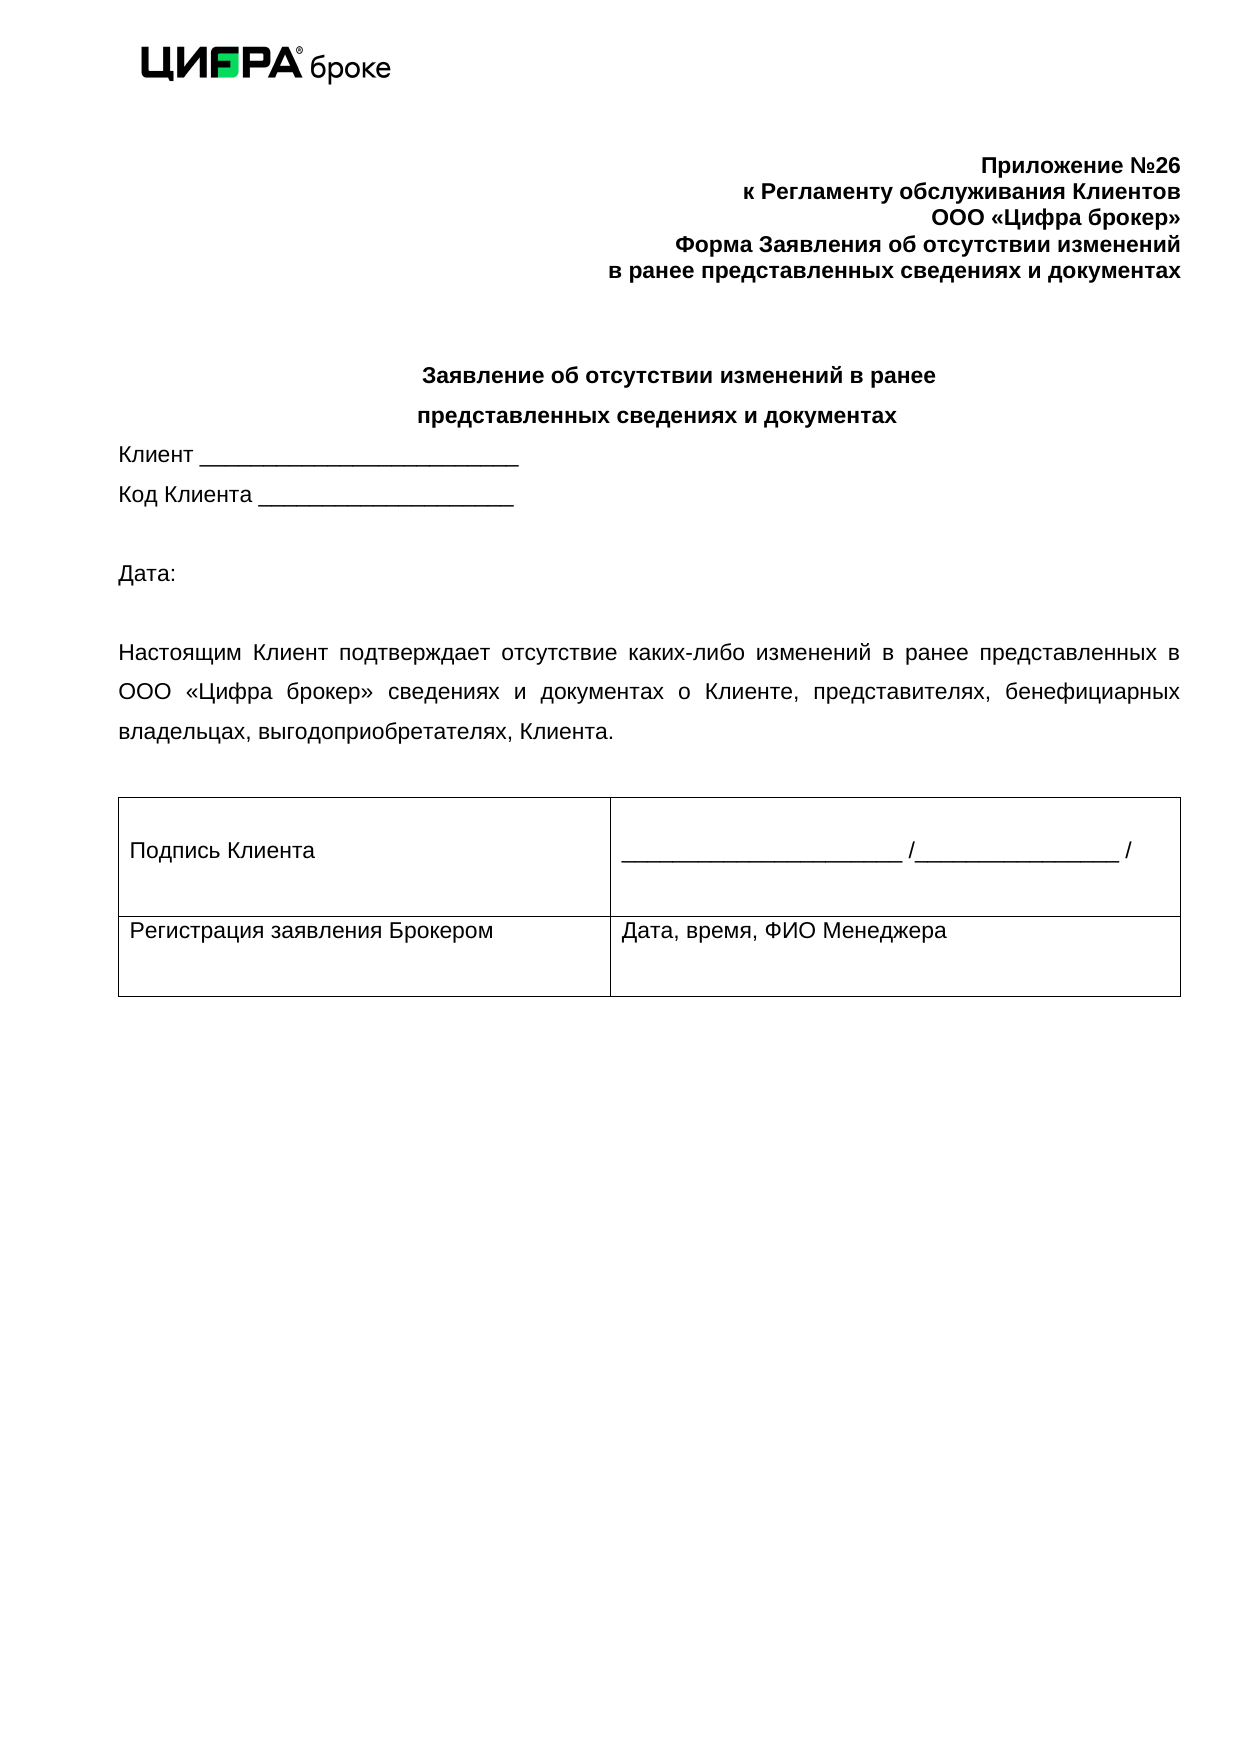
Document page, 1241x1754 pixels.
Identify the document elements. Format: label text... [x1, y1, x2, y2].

table_cell Регистрация заявления Брокером [119, 917, 610, 996]
table_header ______________________ /________________ / [611, 798, 1180, 916]
text в ранее представленных сведениях и документах [118, 257, 1181, 283]
text Код Клиента ____________________ [118, 481, 1181, 507]
text Форма Заявления об отсутствии изменений [118, 231, 1181, 257]
text Клиент _________________________ [118, 441, 1181, 468]
text Приложение №26 [118, 152, 1181, 178]
text ООО «Цифра брокер» [118, 204, 1181, 231]
table_cell Дата, время, ФИО Менеджера [611, 917, 1180, 996]
picture [140, 44, 392, 90]
text Настоящим Клиент подтверждает отсутствие каких-либо изменений в ранее представленных в ООО «Цифра брокер» сведениях и документах о Клиенте, представителях, бенефициарных владельцах, выгодоприобретателях, Клиента. [118, 639, 1181, 744]
text к Регламенту обслуживания Клиентов [118, 178, 1181, 204]
text Дата: [118, 560, 1181, 586]
subtitle Заявление об отсутствии изменений в ранее представленных сведениях и документах [340, 362, 974, 428]
table_header Подпись Клиента [119, 798, 610, 916]
